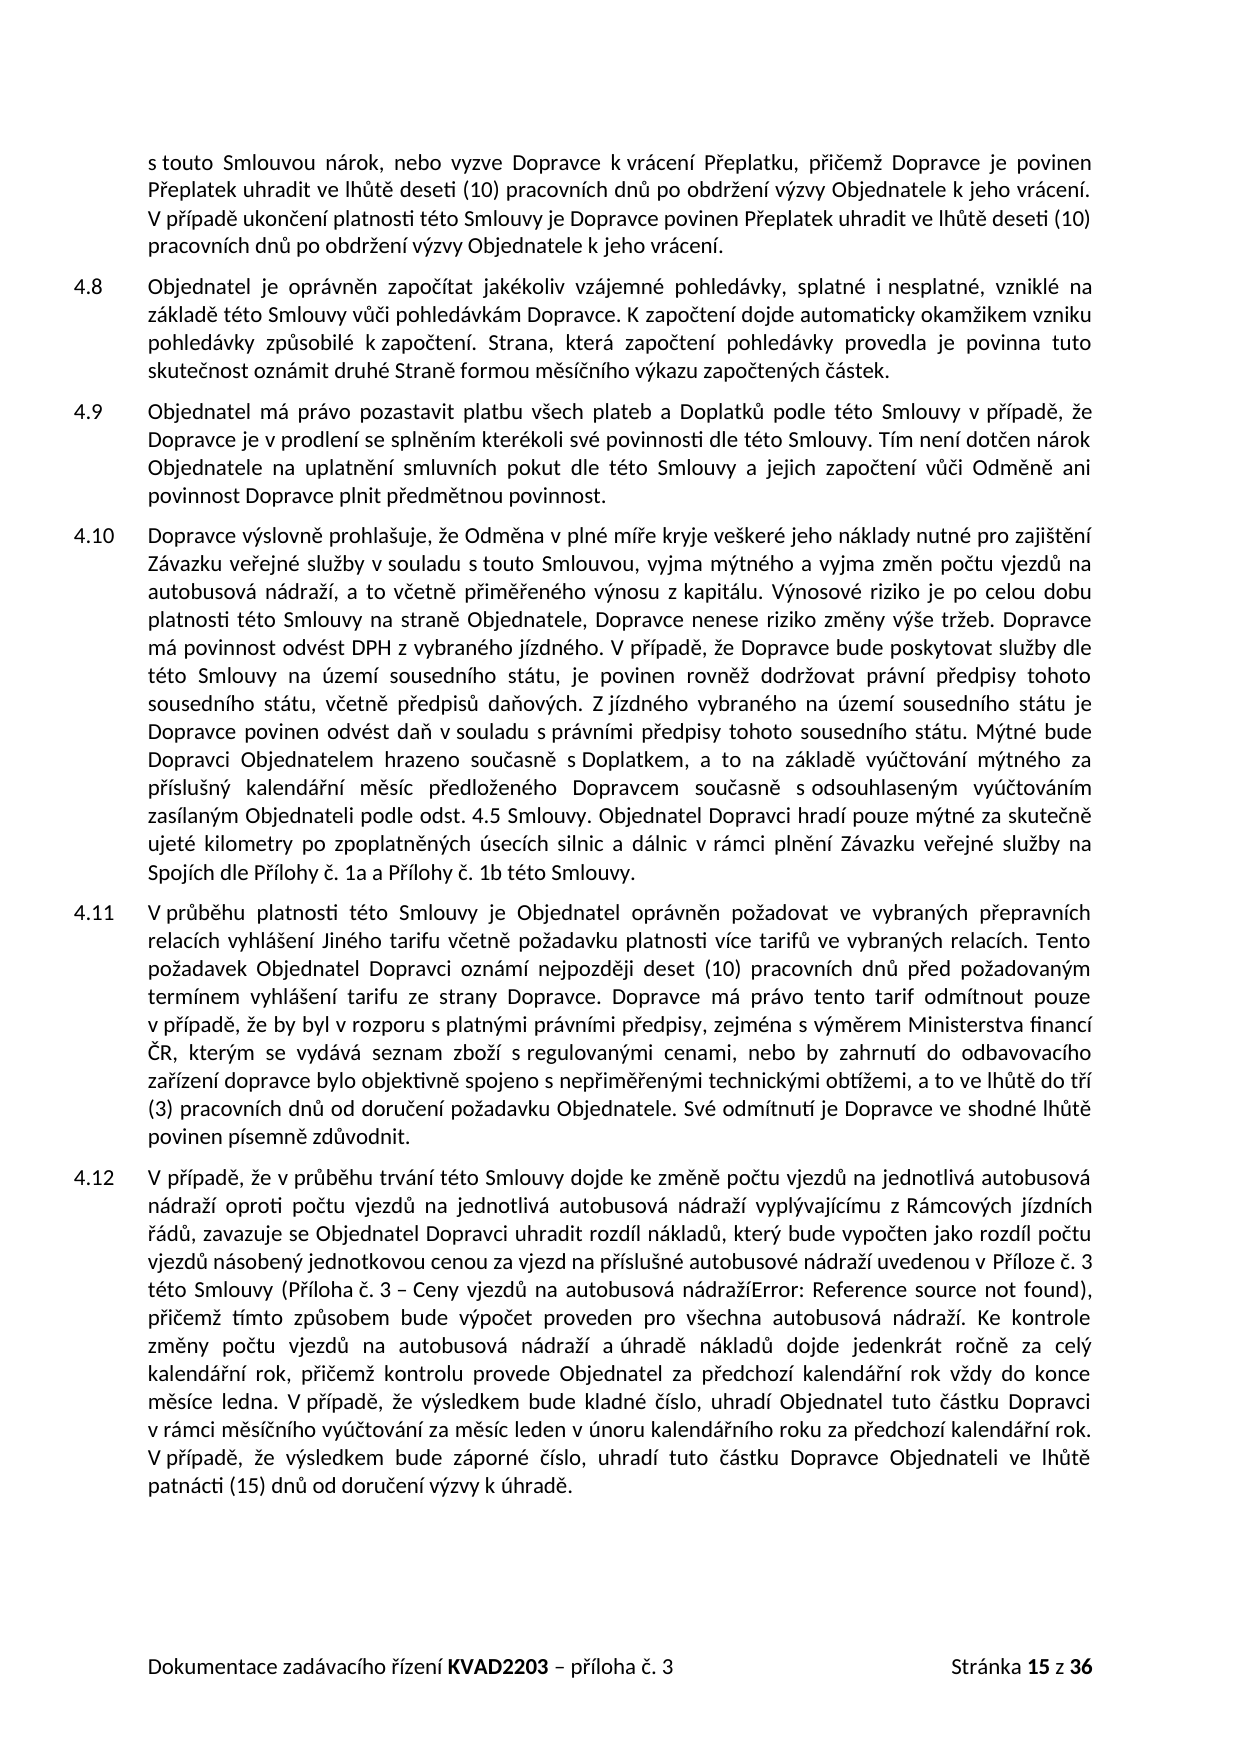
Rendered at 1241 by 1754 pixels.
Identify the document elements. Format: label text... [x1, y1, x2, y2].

text V průběhu platnosti této Smlouvy je Objednatel oprávněn požadovat ve vybraných přepravních relacích vyhlášení Jiného tarifu včetně požadavku platnosti více tarifů ve vybraných relacích. Tento požadavek Objednatel Dopravci oznámí nejpozději deset (10) pracovních dnů před požadovaným termínem vyhlášení tarifu ze strany Dopravce. Dopravce má právo tento tarif odmítnout pouze v případě, že by byl v rozporu s platnými právními předpisy, zejména s výměrem Ministerstva financí ČR, kterým se vydává seznam zboží s regulovanými cenami, nebo by zahrnutí do odbavovacího zařízení dopravce bylo objektivně spojeno s nepřiměřenými technickými obtížemi, a to ve lhůtě do tří (3) pracovních dnů od doručení požadavku Objednatele. Své odmítnutí je Dopravce ve shodné lhůtě povinen písemně zdůvodnit. [74, 898, 1093, 1150]
text Objednatel má právo pozastavit platbu všech plateb a Doplatků podle této Smlouvy v případě, že Dopravce je v prodlení se splněním kterékoli své povinnosti dle této Smlouvy. Tím není dotčen nárok Objednatele na uplatnění smluvních pokut dle této Smlouvy a jejich započtení vůči Odměně ani povinnost Dopravce plnit předmětnou povinnost. [74, 397, 1093, 509]
text Objednatel je oprávněn započítat jakékoliv vzájemné pohledávky, splatné i nesplatné, vzniklé na základě této Smlouvy vůči pohledávkám Dopravce. K započtení dojde automaticky okamžikem vzniku pohledávky způsobilé k započtení. Strana, která započtení pohledávky provedla je povinna tuto skutečnost oznámit druhé Straně formou měsíčního výkazu započtených částek. [74, 272, 1093, 384]
text Dopravce výslovně prohlašuje, že Odměna v plné míře kryje veškeré jeho náklady nutné pro zajištění Závazku veřejné služby v souladu s touto Smlouvou, vyjma mýtného a vyjma změn počtu vjezdů na autobusová nádraží, a to včetně přiměřeného výnosu z kapitálu. Výnosové riziko je po celou dobu platnosti této Smlouvy na straně Objednatele, Dopravce nenese riziko změny výše tržeb. Dopravce má povinnost odvést DPH z vybraného jízdného. V případě, že Dopravce bude poskytovat služby dle této Smlouvy na území sousedního státu, je povinen rovněž dodržovat právní předpisy tohoto sousedního státu, včetně předpisů daňových. Z jízdného vybraného na území sousedního státu je Dopravce povinen odvést daň v souladu s právními předpisy tohoto sousedního státu. Mýtné bude Dopravci Objednatelem hrazeno současně s Doplatkem, a to na základě vyúčtování mýtného za příslušný kalendářní měsíc předloženého Dopravcem současně s odsouhlaseným vyúčtováním zasílaným Objednateli podle odst. 4.5 Smlouvy. Objednatel Dopravci hradí pouze mýtné za skutečně ujeté kilometry po zpoplatněných úsecích silnic a dálnic v rámci plnění Závazku veřejné služby na Spojích dle Přílohy č. 1a a Přílohy č. 1b této Smlouvy. [74, 521, 1093, 886]
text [74, 148, 1093, 260]
